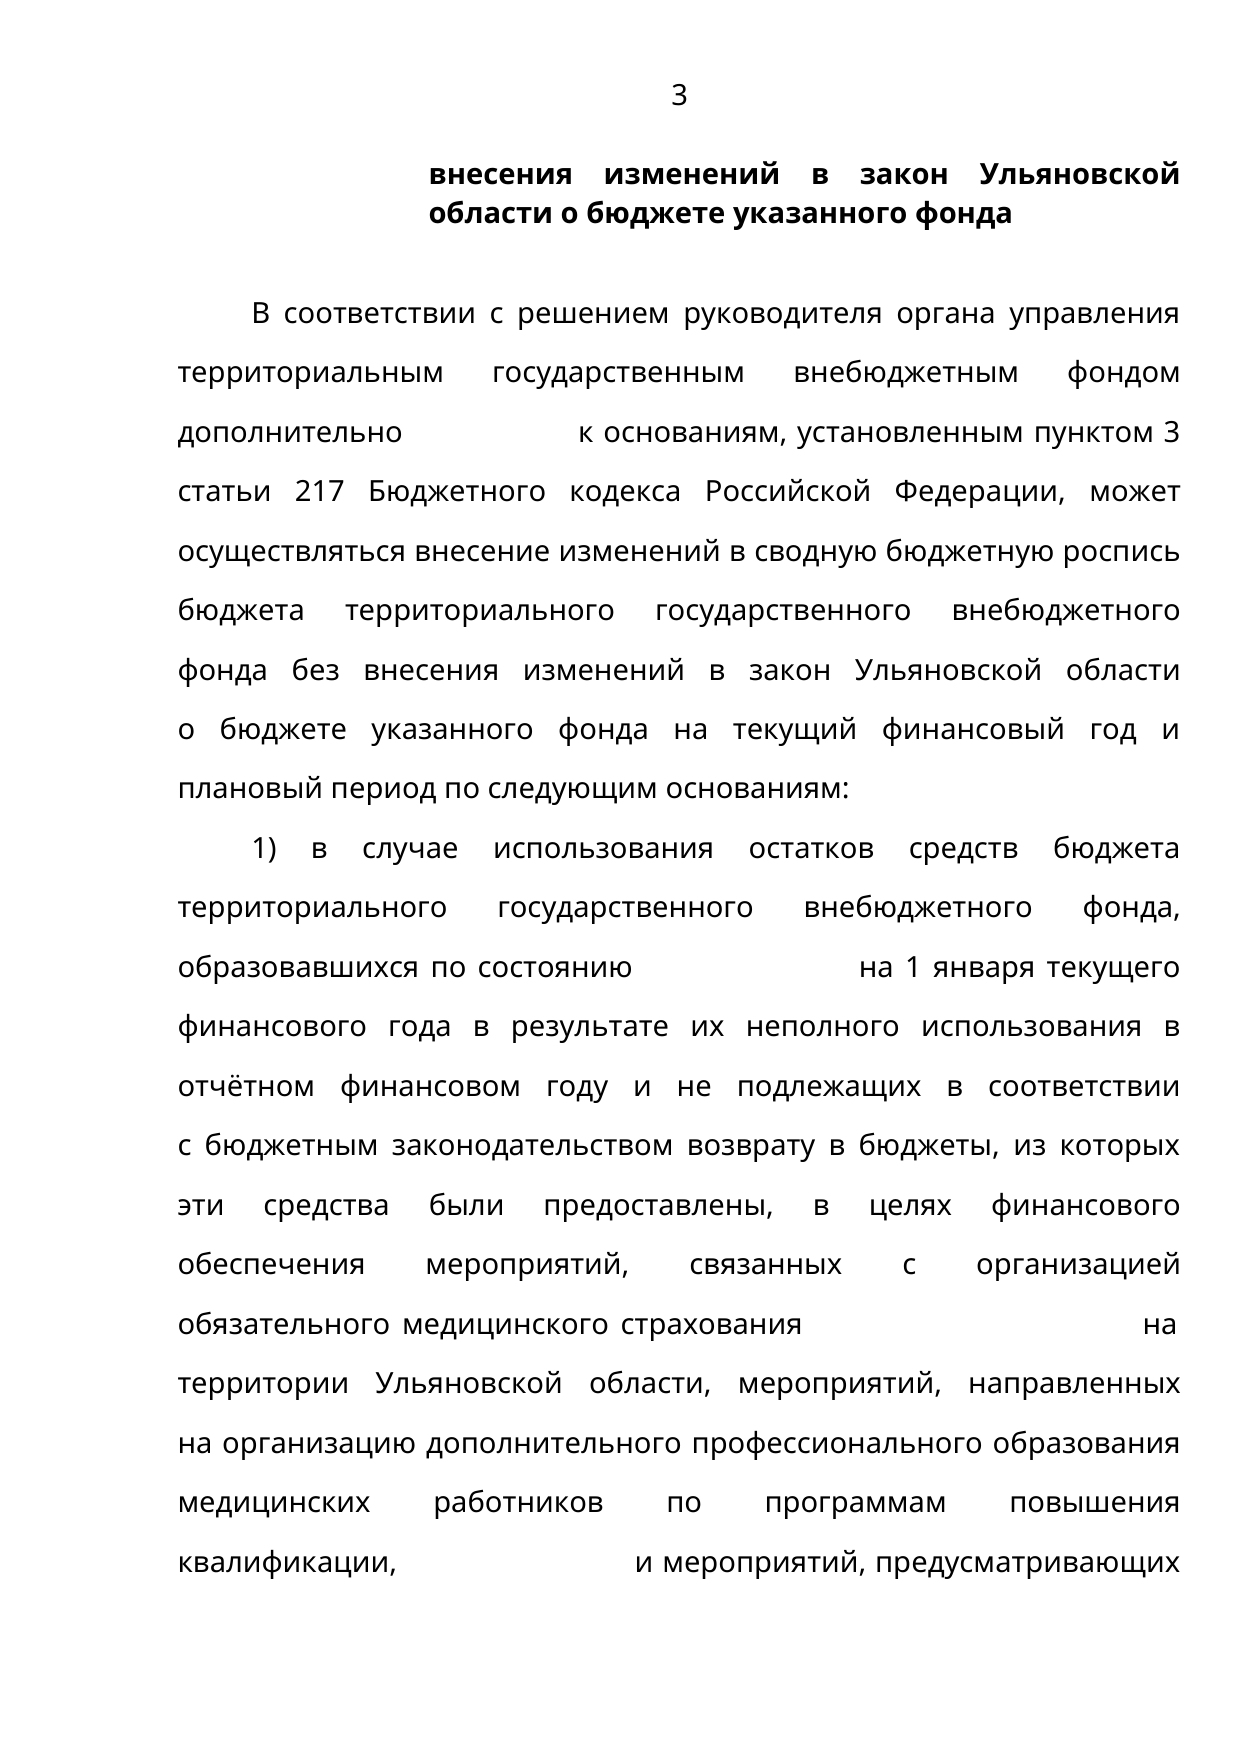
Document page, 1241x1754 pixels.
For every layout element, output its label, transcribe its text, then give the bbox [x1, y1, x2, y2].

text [177, 827, 1181, 1581]
text В соответствии с решением руководителя органа управления территориальным государственным внебюджетным фондом дополнительно к основаниям, установленным пунктом 3 статьи 217 Бюджетного кодекса Российской Федерации, может осуществляться внесение изменений в сводную бюджетную роспись бюджета территориального государственного внебюджетного фонда без внесения изменений в закон Ульяновской области о бюджете указанного фонда на текущий финансовый год и плановый период по следующим основаниям: [177, 292, 1181, 807]
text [251, 153, 1181, 232]
